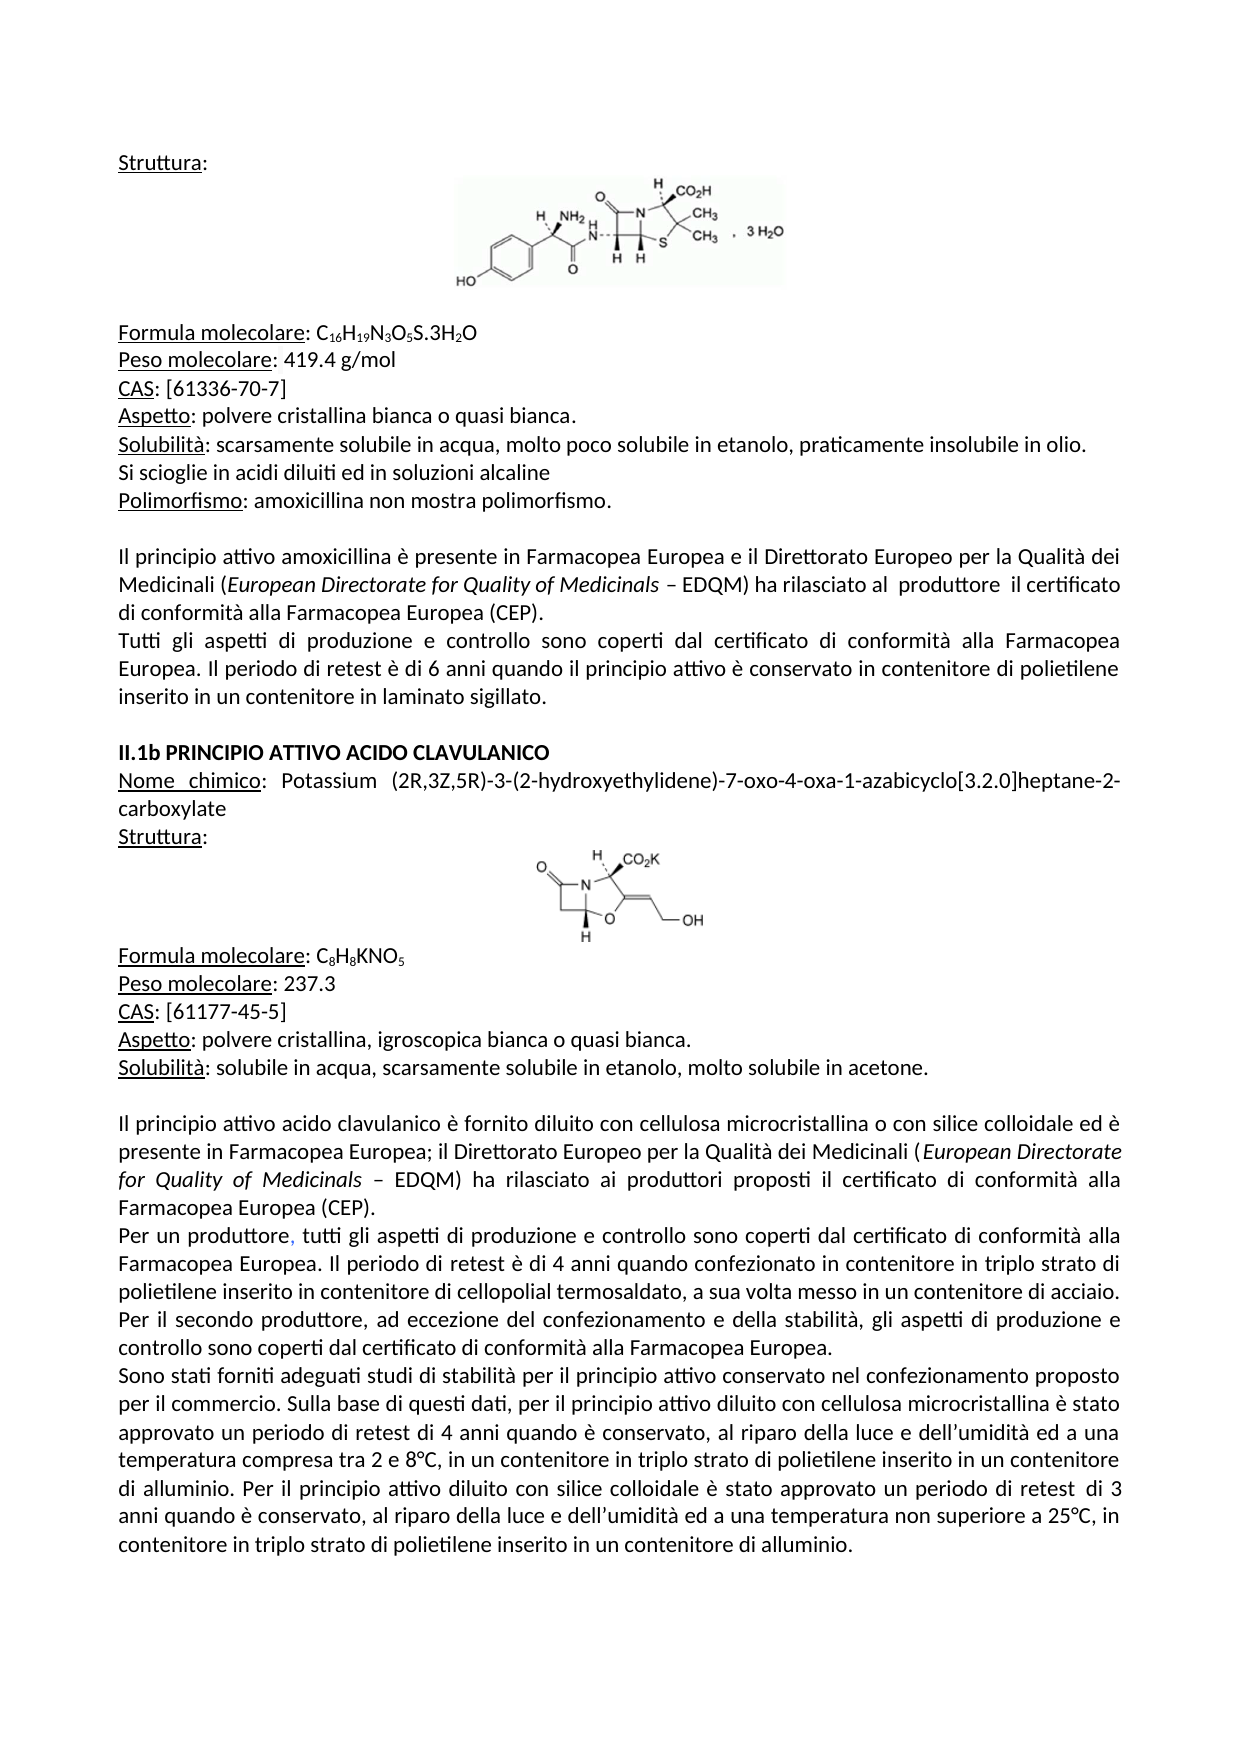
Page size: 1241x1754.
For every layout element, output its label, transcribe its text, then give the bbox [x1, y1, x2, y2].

text Peso molecolare: 419.4 g/mol [118, 346, 278, 374]
text Peso molecolare: 419.4 g/mol [283, 346, 1122, 374]
text Aspetto: polvere cristallina bianca o quasi bianca. [118, 402, 1122, 430]
text Il principio attivo amoxicillina è presente in Farmacopea Europea e il Direttorato Europeo per la Qualità dei Medicinali (European Directorate for Quality of Medicinals – EDQM) ha rilasciato al produttore il certificato di conformità alla Farmacopea Europea (CEP). [118, 542, 1122, 626]
text Per il secondo produttore, ad eccezione del confezionamento e della stabilità, gli aspetti di produzione e controllo sono coperti dal certificato di conformità alla Farmacopea Europea. [118, 1306, 1122, 1362]
text Formula molecolare: C16H19N3O5S.3H2O [118, 318, 1122, 346]
text II.1b PRINCIPIO ATTIVO ACIDO CLAVULANICO [118, 738, 1122, 766]
text CAS: [61336-70-7] [118, 374, 1122, 402]
text Solubilità: solubile in acqua, scarsamente solubile in etanolo, molto solubile in acetone. [118, 1053, 1122, 1081]
text Formula molecolare: C8H8KNO5 [118, 941, 1122, 969]
text Struttura: [118, 822, 1122, 850]
text Per un produttore, tutti gli aspetti di produzione e controllo sono coperti dal certificato di conformità alla Farmacopea Europea. Il periodo di retest è di 4 anni quando confezionato in contenitore in triplo strato di polietilene inserito in contenitore di cellopolial termosaldato, a sua volta messo in un contenitore di acciaio. [118, 1221, 1122, 1306]
text Si scioglie in acidi diluiti ed in soluzioni alcaline [118, 458, 1122, 486]
text Nome chimico: Potassium (2R,3Z,5R)-3-(2-hydroxyethylidene)-7-oxo-4-oxa-1-azabicyclo[3.2.0]heptane-2-carboxylate [118, 766, 1122, 822]
text Polimorfismo: amoxicillina non mostra polimorfismo. [118, 486, 1122, 514]
text Struttura: [118, 148, 1122, 176]
text Aspetto: polvere cristallina, igroscopica bianca o quasi bianca. [118, 1025, 1122, 1053]
text Solubilità: scarsamente solubile in acqua, molto poco solubile in etanolo, praticamente insolubile in olio. [118, 430, 1122, 458]
text CAS: [61177-45-5] [118, 997, 1122, 1025]
picture [536, 850, 704, 942]
text Tutti gli aspetti di produzione e controllo sono coperti dal certificato di conformità alla Farmacopea Europea. Il periodo di retest è di 6 anni quando il principio attivo è conservato in contenitore di polietilene inserito in un contenitore in laminato sigillato. [118, 626, 1122, 710]
text Peso molecolare: 237.3 [118, 969, 1122, 997]
text Il principio attivo acido clavulanico è fornito diluito con cellulosa microcristallina o con silice colloidale ed è presente in Farmacopea Europea; il Direttorato Europeo per la Qualità dei Medicinali (European Directorate for Quality of Medicinals – EDQM) ha rilasciato ai produttori proposti il certificato di conformità alla Farmacopea Europea (CEP). [118, 1109, 1122, 1221]
text Sono stati forniti adeguati studi di stabilità per il principio attivo conservato nel confezionamento proposto per il commercio. Sulla base di questi dati, per il principio attivo diluito con cellulosa microcristallina è stato approvato un periodo di retest di 4 anni quando è conservato, al riparo della luce e dell’umidità ed a una temperatura compresa tra 2 e 8°C, in un contenitore in triplo strato di polietilene inserito in un contenitore di alluminio. Per il principio attivo diluito con silice colloidale è stato approvato un periodo di retest di 3 anni quando è conservato, al riparo della luce e dell’umidità ed a una temperatura non superiore a 25°C, in contenitore in triplo strato di polietilene inserito in un contenitore di alluminio. [118, 1362, 1122, 1558]
